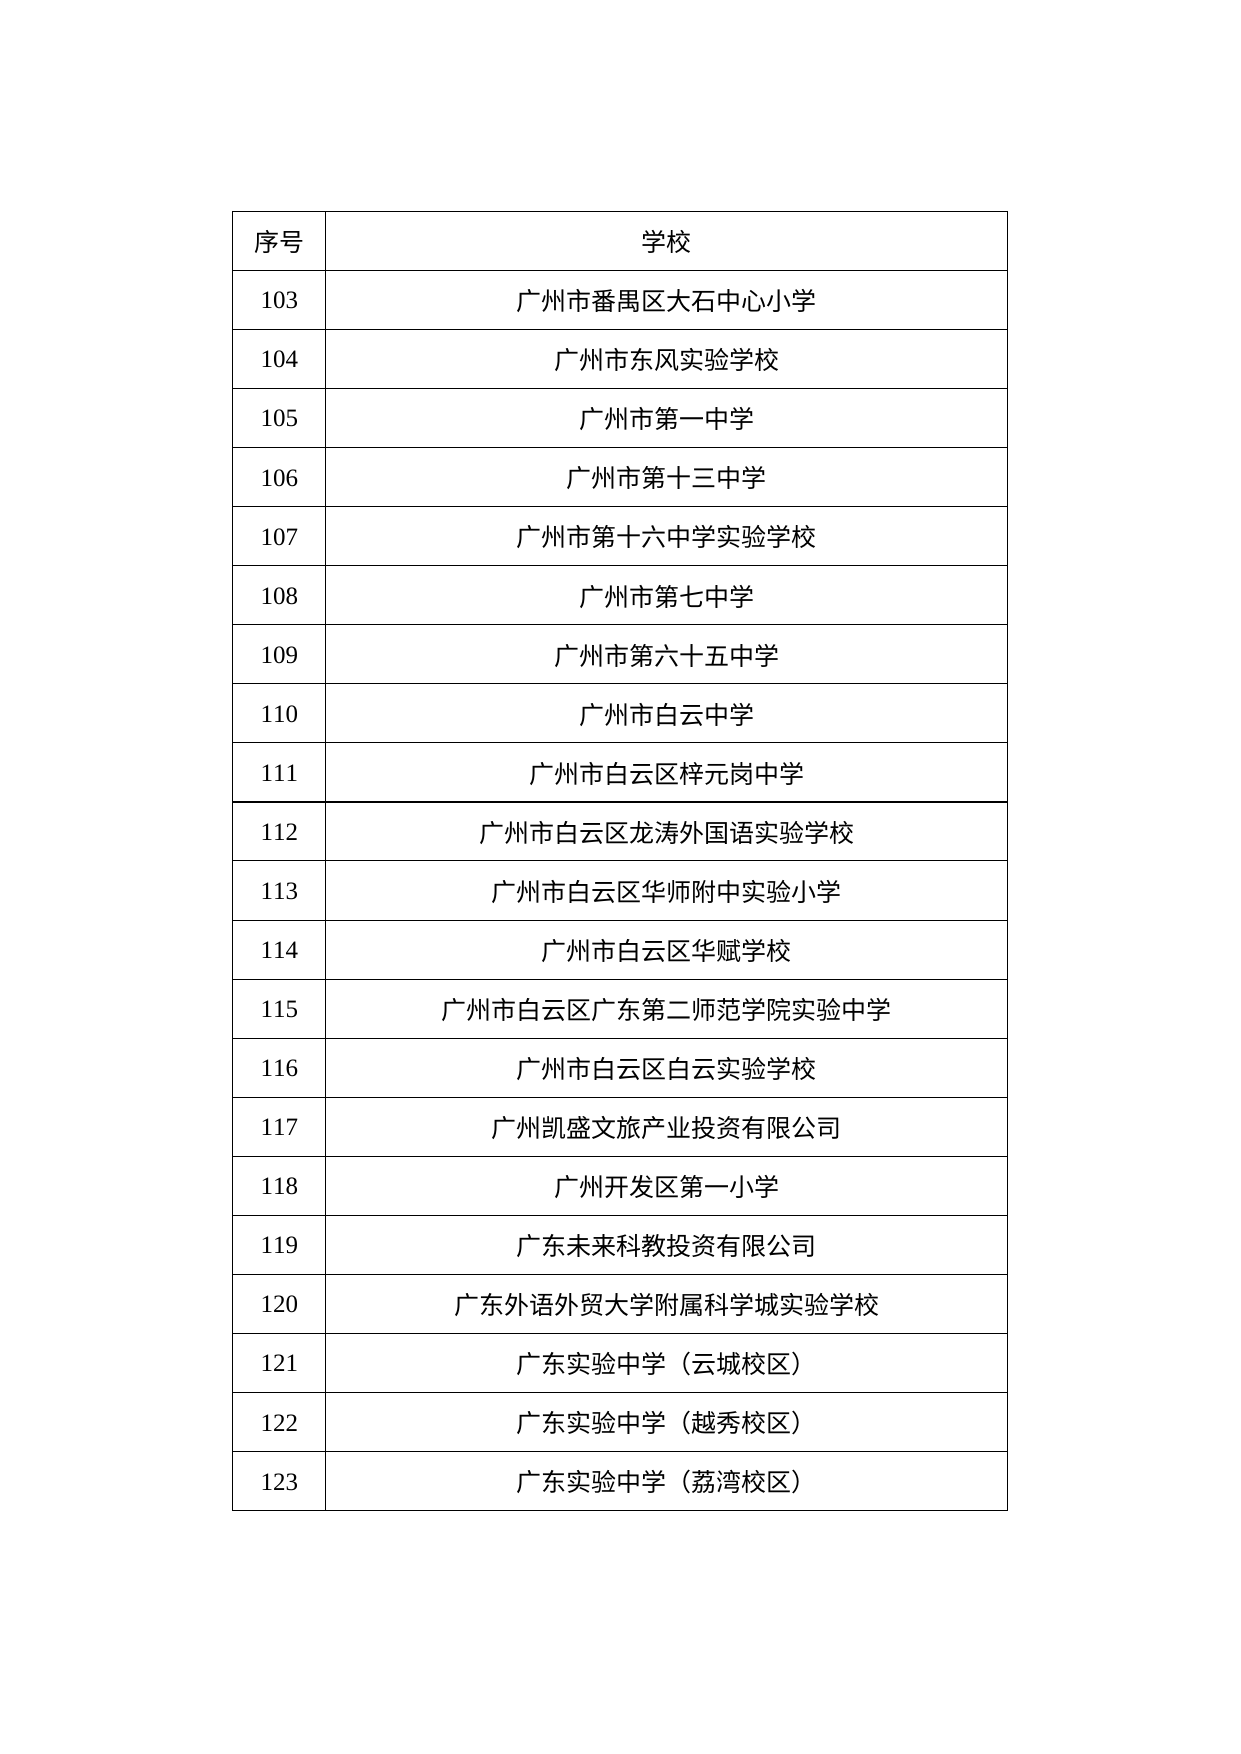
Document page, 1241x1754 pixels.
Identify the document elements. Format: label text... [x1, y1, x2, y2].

table_cell 广东实验中学（荔湾校区） [326, 1452, 1007, 1510]
table_cell 117 [233, 1098, 325, 1156]
table_cell 118 [233, 1157, 325, 1215]
table_cell 广东未来科教投资有限公司 [326, 1216, 1007, 1274]
table_cell 115 [233, 980, 325, 1038]
table_cell 119 [233, 1216, 325, 1274]
table_cell 121 [233, 1334, 325, 1392]
table_cell 广州开发区第一小学 [326, 1157, 1007, 1215]
table_cell 广州市第六十五中学 [326, 625, 1007, 683]
table_cell 114 [233, 921, 325, 978]
table_cell 广东实验中学（越秀校区） [326, 1393, 1007, 1451]
table_cell 116 [233, 1039, 325, 1097]
table_cell 广州市第十六中学实验学校 [326, 507, 1007, 565]
table_cell 107 [233, 507, 325, 565]
table_cell 112 [233, 803, 325, 860]
table_cell 110 [233, 684, 325, 742]
table_cell 103 [233, 271, 325, 329]
table_cell 广州市第七中学 [326, 566, 1007, 624]
table_cell 广州市白云中学 [326, 684, 1007, 742]
table_cell 106 [233, 448, 325, 506]
table_cell 105 [233, 389, 325, 447]
table_cell 广州市第十三中学 [326, 448, 1007, 506]
table_cell 广州市东风实验学校 [326, 330, 1007, 388]
table_cell 123 [233, 1452, 325, 1510]
table_cell 广州市白云区白云实验学校 [326, 1039, 1007, 1097]
table_cell 120 [233, 1275, 325, 1333]
table_cell 109 [233, 625, 325, 683]
table_cell 序号 [233, 212, 325, 270]
table_cell 学校 [326, 212, 1007, 270]
table_cell 113 [233, 861, 325, 919]
table_cell 广州市白云区华赋学校 [326, 921, 1007, 978]
table_cell 广州凯盛文旅产业投资有限公司 [326, 1098, 1007, 1156]
table_cell 108 [233, 566, 325, 624]
table_cell 广州市第一中学 [326, 389, 1007, 447]
table_cell 广州市白云区龙涛外国语实验学校 [326, 803, 1007, 860]
table_cell 广州市白云区华师附中实验小学 [326, 861, 1007, 919]
table_cell 广州市白云区梓元岗中学 [326, 743, 1007, 801]
table_cell 广东实验中学（云城校区） [326, 1334, 1007, 1392]
table_cell 广东外语外贸大学附属科学城实验学校 [326, 1275, 1007, 1333]
table_cell 广州市番禺区大石中心小学 [326, 271, 1007, 329]
table_cell 122 [233, 1393, 325, 1451]
table_cell 广州市白云区广东第二师范学院实验中学 [326, 980, 1007, 1038]
table_cell 104 [233, 330, 325, 388]
table_cell 111 [233, 743, 325, 801]
